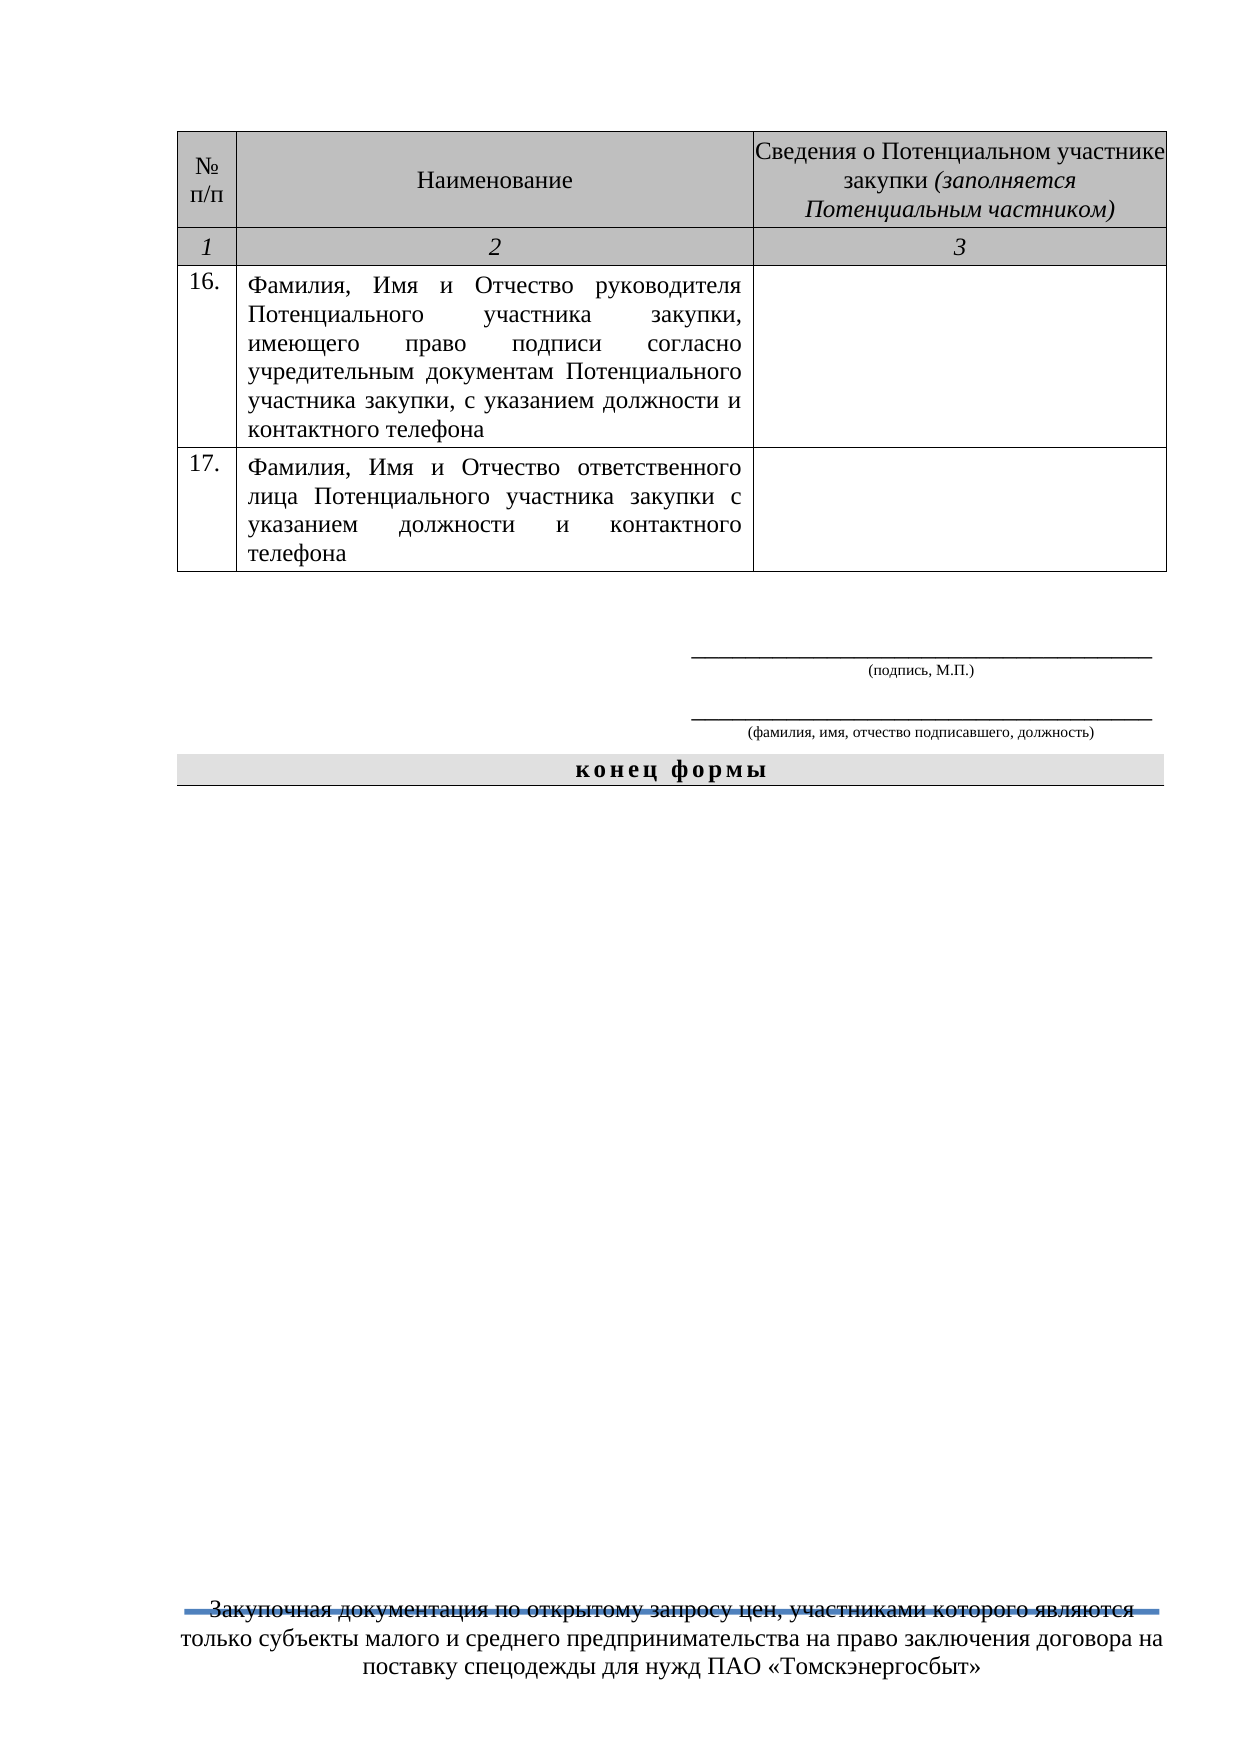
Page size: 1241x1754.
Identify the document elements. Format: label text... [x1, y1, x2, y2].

table_cell 1 [178, 228, 236, 265]
table_cell [754, 448, 1166, 571]
table_cell [178, 266, 236, 447]
table_header __________________________________ (подпись, М.П.) [679, 599, 1163, 692]
table_cell 2 [237, 228, 753, 265]
table_cell Фамилия, Имя и Отчество ответственного лица Потенциального участника закупки с указанием должности и контактного телефона [237, 448, 753, 571]
table_cell 3 [754, 228, 1166, 265]
table_cell [754, 266, 1166, 447]
table_cell __________________________________ (фамилия, имя, отчество подписавшего, должность) [679, 692, 1163, 754]
table_header Сведения о Потенциальном участнике закупки (заполняется Потенциальным частником) [754, 132, 1166, 227]
table_cell [178, 448, 236, 571]
text конец формы [177, 754, 1164, 785]
table_header № п/п [178, 132, 236, 227]
table_cell Фамилия, Имя и Отчество руководителя Потенциального участника закупки, имеющего право подписи согласно учредительным документам Потенциального участника закупки, с указанием должности и контактного телефона [237, 266, 753, 447]
table_header Наименование [237, 132, 753, 227]
